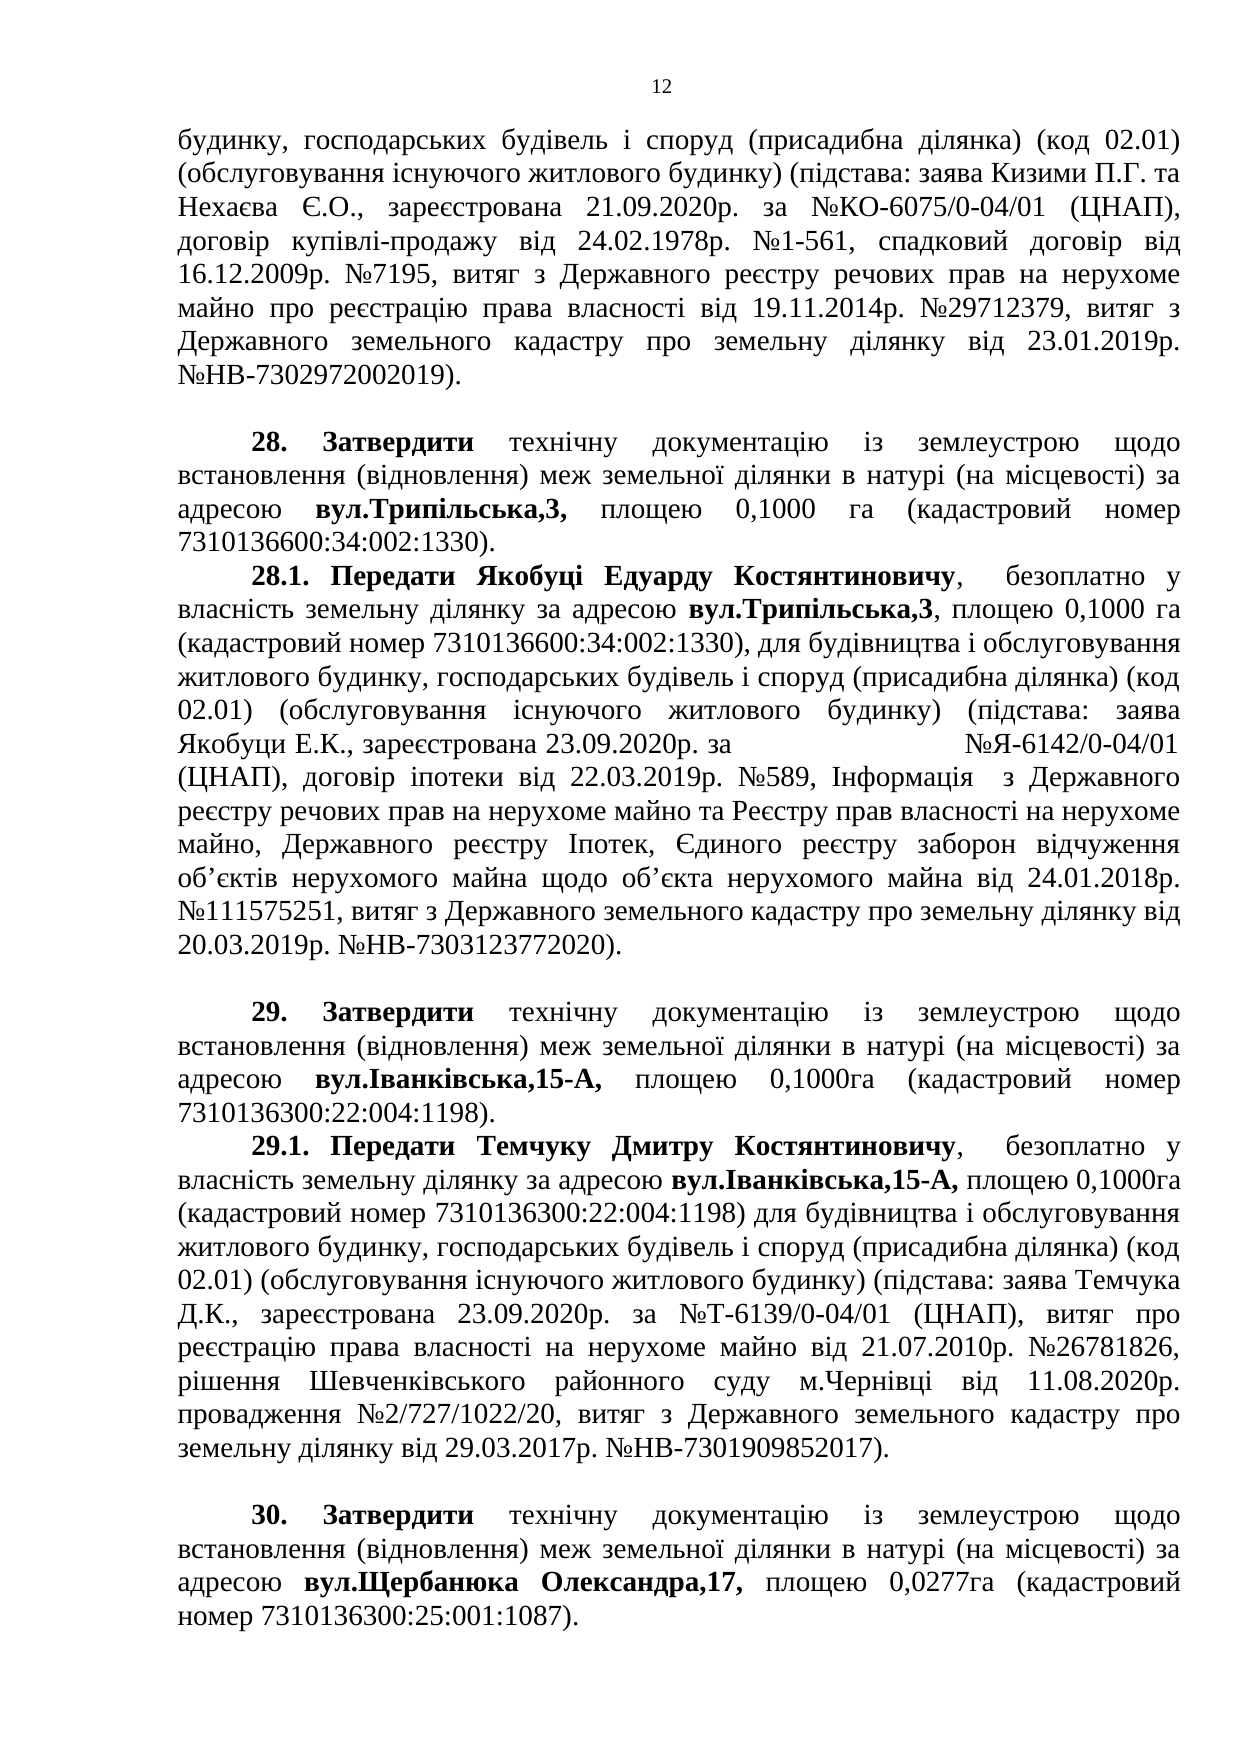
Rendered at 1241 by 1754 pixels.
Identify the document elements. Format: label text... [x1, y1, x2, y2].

text 28.1. Передати Якобуці Едуарду Костянтиновичу, безоплатно у власність земельну ділянку за адресою вул.Трипільська,3, площею 0,1000 га (кадастровий номер 7310136600:34:002:1330), для будівництва і обслуговування житлового будинку, господарських будівель і споруд (присадибна ділянка) (код 02.01) (обслуговування існуючого житлового будинку) (підстава: заява Якобуци Е.К., зареєстрована 23.09.2020р. за №Я-6142/0-04/01 (ЦНАП), договір іпотеки від 22.03.2019р. №589, Інформація з Державного реєстру речових прав на нерухоме майно та Реєстру прав власності на нерухоме майно, Державного реєстру Іпотек, Єдиного реєстру заборон відчуження об’єктів нерухомого майна щодо об’єкта нерухомого майна від 24.01.2018р. №111575251, витяг з Державного земельного кадастру про земельну ділянку від 20.03.2019р. №НВ-7303123772020). [177, 558, 1181, 961]
text 30. Затвердити технічну документацію із землеустрою щодо встановлення (відновлення) меж земельної ділянки в натурі (на місцевості) за адресою вул.Щербанюка Олександра,17, площею 0,0277га (кадастровий номер 7310136300:25:001:1087). [177, 1497, 1181, 1631]
text 29.1. Передати Темчуку Дмитру Костянтиновичу, безоплатно у власність земельну ділянку за адресою вул.Іванківська,15-А, площею 0,1000га (кадастровий номер 7310136300:22:004:1198) для будівництва і обслуговування житлового будинку, господарських будівель і споруд (присадибна ділянка) (код 02.01) (обслуговування існуючого житлового будинку) (підстава: заява Темчука Д.К., зареєстрована 23.09.2020р. за №Т-6139/0-04/01 (ЦНАП), витяг про реєстрацію права власності на нерухоме майно від 21.07.2010р. №26781826, рішення Шевченківського районного суду м.Чернівці від 11.08.2020р. провадження №2/727/1022/20, витяг з Державного земельного кадастру про земельну ділянку від 29.03.2017р. №НВ-7301909852017). [177, 1128, 1181, 1464]
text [177, 118, 1181, 390]
text 28. Затвердити технічну документацію із землеустрою щодо встановлення (відновлення) меж земельної ділянки в натурі (на місцевості) за адресою вул.Трипільська,3, площею 0,1000 га (кадастровий номер 7310136600:34:002:1330). [177, 424, 1181, 558]
text 29. Затвердити технічну документацію із землеустрою щодо встановлення (відновлення) меж земельної ділянки в натурі (на місцевості) за адресою вул.Іванківська,15-А, площею 0,1000га (кадастровий номер 7310136300:22:004:1198). [177, 994, 1181, 1128]
